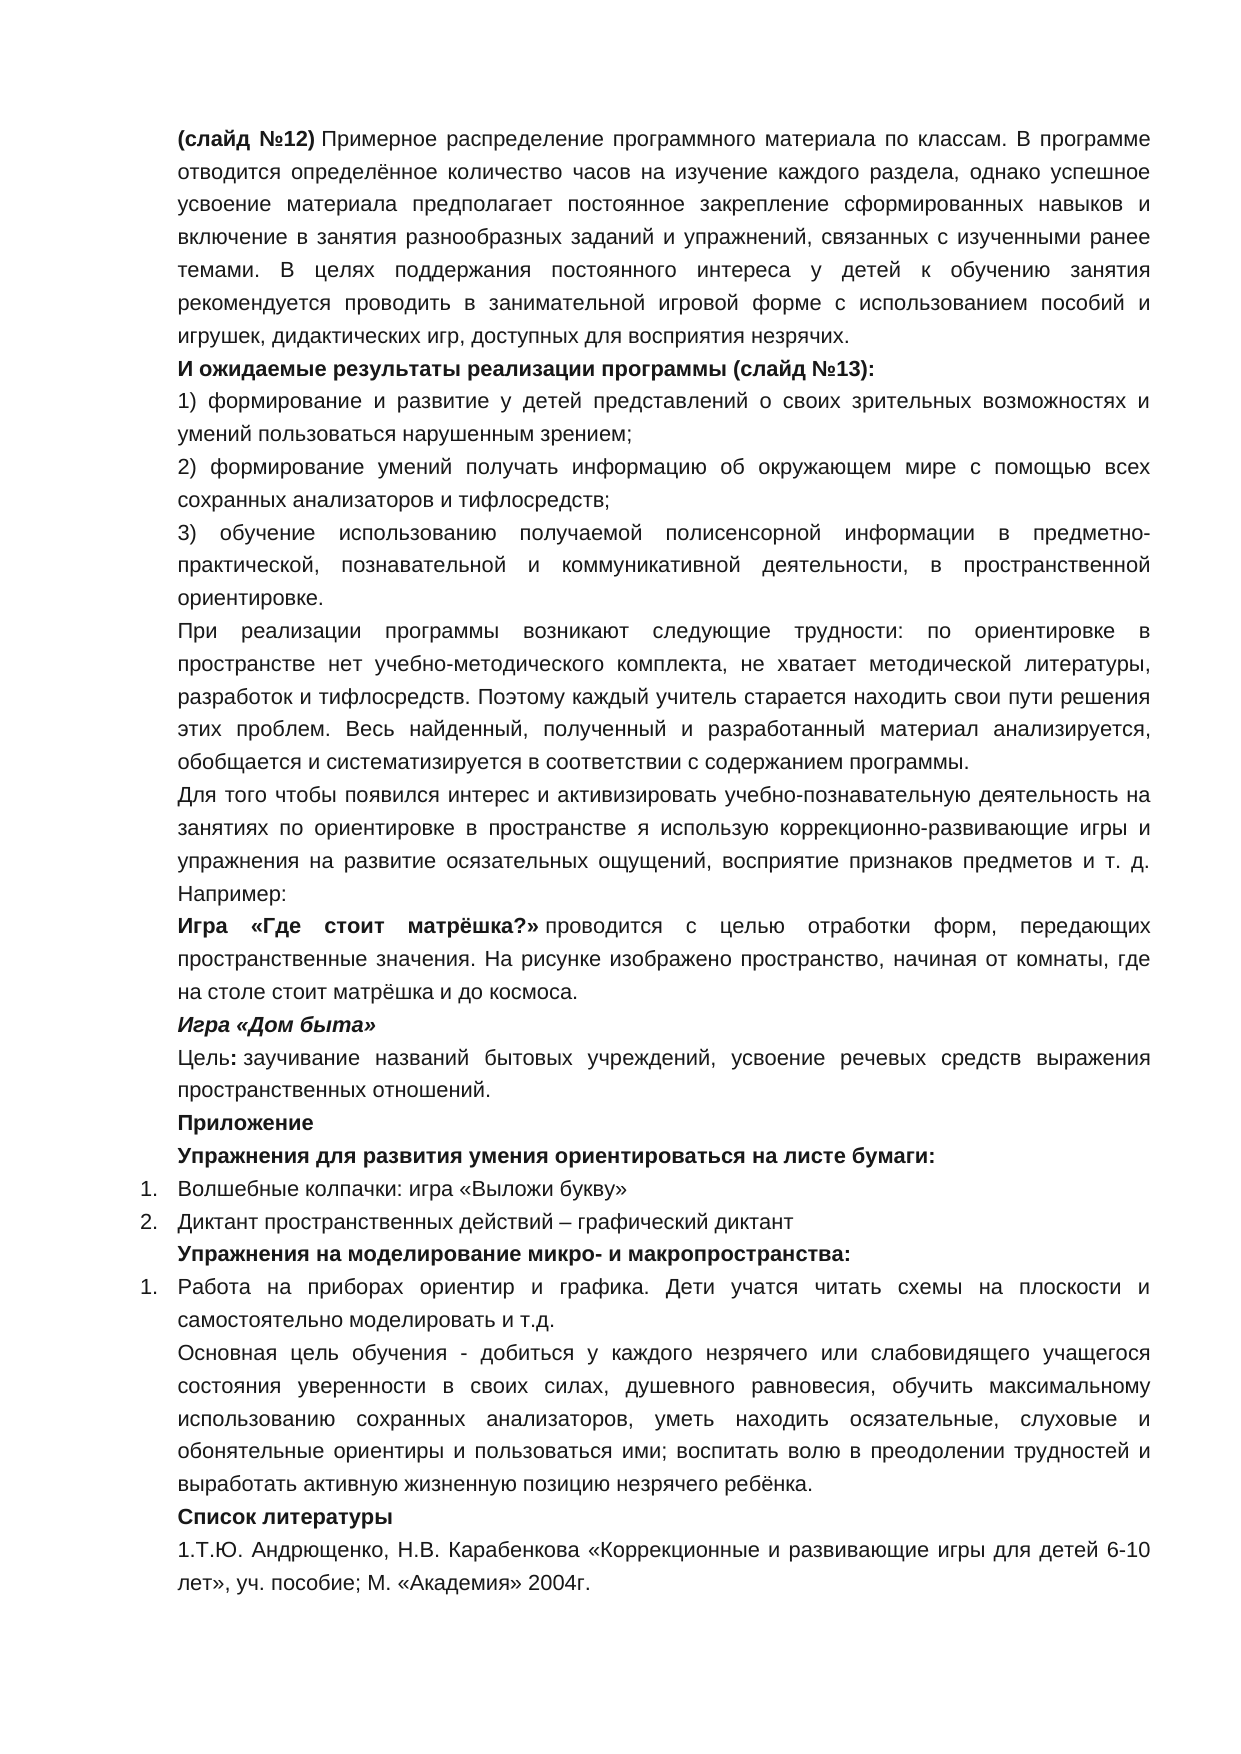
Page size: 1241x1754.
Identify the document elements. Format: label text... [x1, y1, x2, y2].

text Цель: заучивание названий бытовых учреждений, усвоение речевых средств выражения пространственных отношений. [177, 1037, 1152, 1102]
list Волшебные колпачки: игра «Выложи букву» [140, 1168, 1152, 1201]
text Список литературы [177, 1496, 1152, 1529]
text (слайд №12) Примерное распределение программного материала по классам. В программе отводится определённое количество часов на изучение каждого раздела, однако успешное усвоение материала предполагает постоянное закрепление сформированных навыков и включение в занятия разнообразных заданий и упражнений, связанных с изученными ранее темами. В целях поддержания постоянного интереса у детей к обучению занятия рекомендуется проводить в занимательной игровой форме с использованием пособий и игрушек, дидактических игр, доступных для восприятия незрячих. [177, 118, 1152, 348]
text 3) обучение использованию получаемой полисенсорной информации в предметно-практической, познавательной и коммуникативной деятельности, в пространственной ориентировке. [177, 512, 1152, 610]
text Упражнения на моделирование микро- и макропространства: [177, 1234, 1152, 1267]
text Игра «Где стоит матрёшка?» проводится с целью отработки форм, передающих пространственные значения. На рисунке изображено пространство, начиная от комнаты, где на столе стоит матрёшка и до космоса. [177, 906, 1152, 1004]
text Приложение [177, 1102, 1152, 1135]
text Упражнения для развития умения ориентироваться на листе бумаги: [177, 1135, 1152, 1168]
list Работа на приборах ориентир и графика. Дети учатся читать схемы на плоскости и самостоятельно моделировать и т.д. [140, 1267, 1152, 1332]
text 2) формирование умений получать информацию об окружающем мире с помощью всех сохранных анализаторов и тифлосредств; [177, 446, 1152, 512]
text Основная цель обучения - добиться у каждого незрячего или слабовидящего учащегося состояния уверенности в своих силах, душевного равновесия, обучить максимальному использованию сохранных анализаторов, уметь находить осязательные, слуховые и обонятельные ориентиры и пользоваться ими; воспитать волю в преодолении трудностей и выработать активную жизненную позицию незрячего ребёнка. [177, 1332, 1152, 1496]
text 1) формирование и развитие у детей представлений о своих зрительных возможностях и умений пользоваться нарушенным зрением; [177, 381, 1152, 446]
text При реализации программы возникают следующие трудности: по ориентировке в пространстве нет учебно-методического комплекта, не хватает методической литературы, разработок и тифлосредств. Поэтому каждый учитель старается находить свои пути решения этих проблем. Весь найденный, полученный и разработанный материал анализируется, обобщается и систематизируется в соответствии с содержанием программы. [177, 610, 1152, 774]
text 1.Т.Ю. Андрющенко, Н.В. Карабенкова «Коррекционные и развивающие игры для детей 6-10 лет», уч. пособие; М. «Академия» 2004г. [177, 1529, 1152, 1595]
text Игра «Дом быта» [177, 1004, 1152, 1037]
text Для того чтобы появился интерес и активизировать учебно-познавательную деятельность на занятиях по ориентировке в пространстве я использую коррекционно-развивающие игры и упражнения на развитие осязательных ощущений, восприятие признаков предметов и т. д. Например: [177, 774, 1152, 906]
list Диктант пространственных действий – графический диктант [140, 1201, 1152, 1234]
text И ожидаемые результаты реализации программы (слайд №13): [177, 348, 1152, 381]
